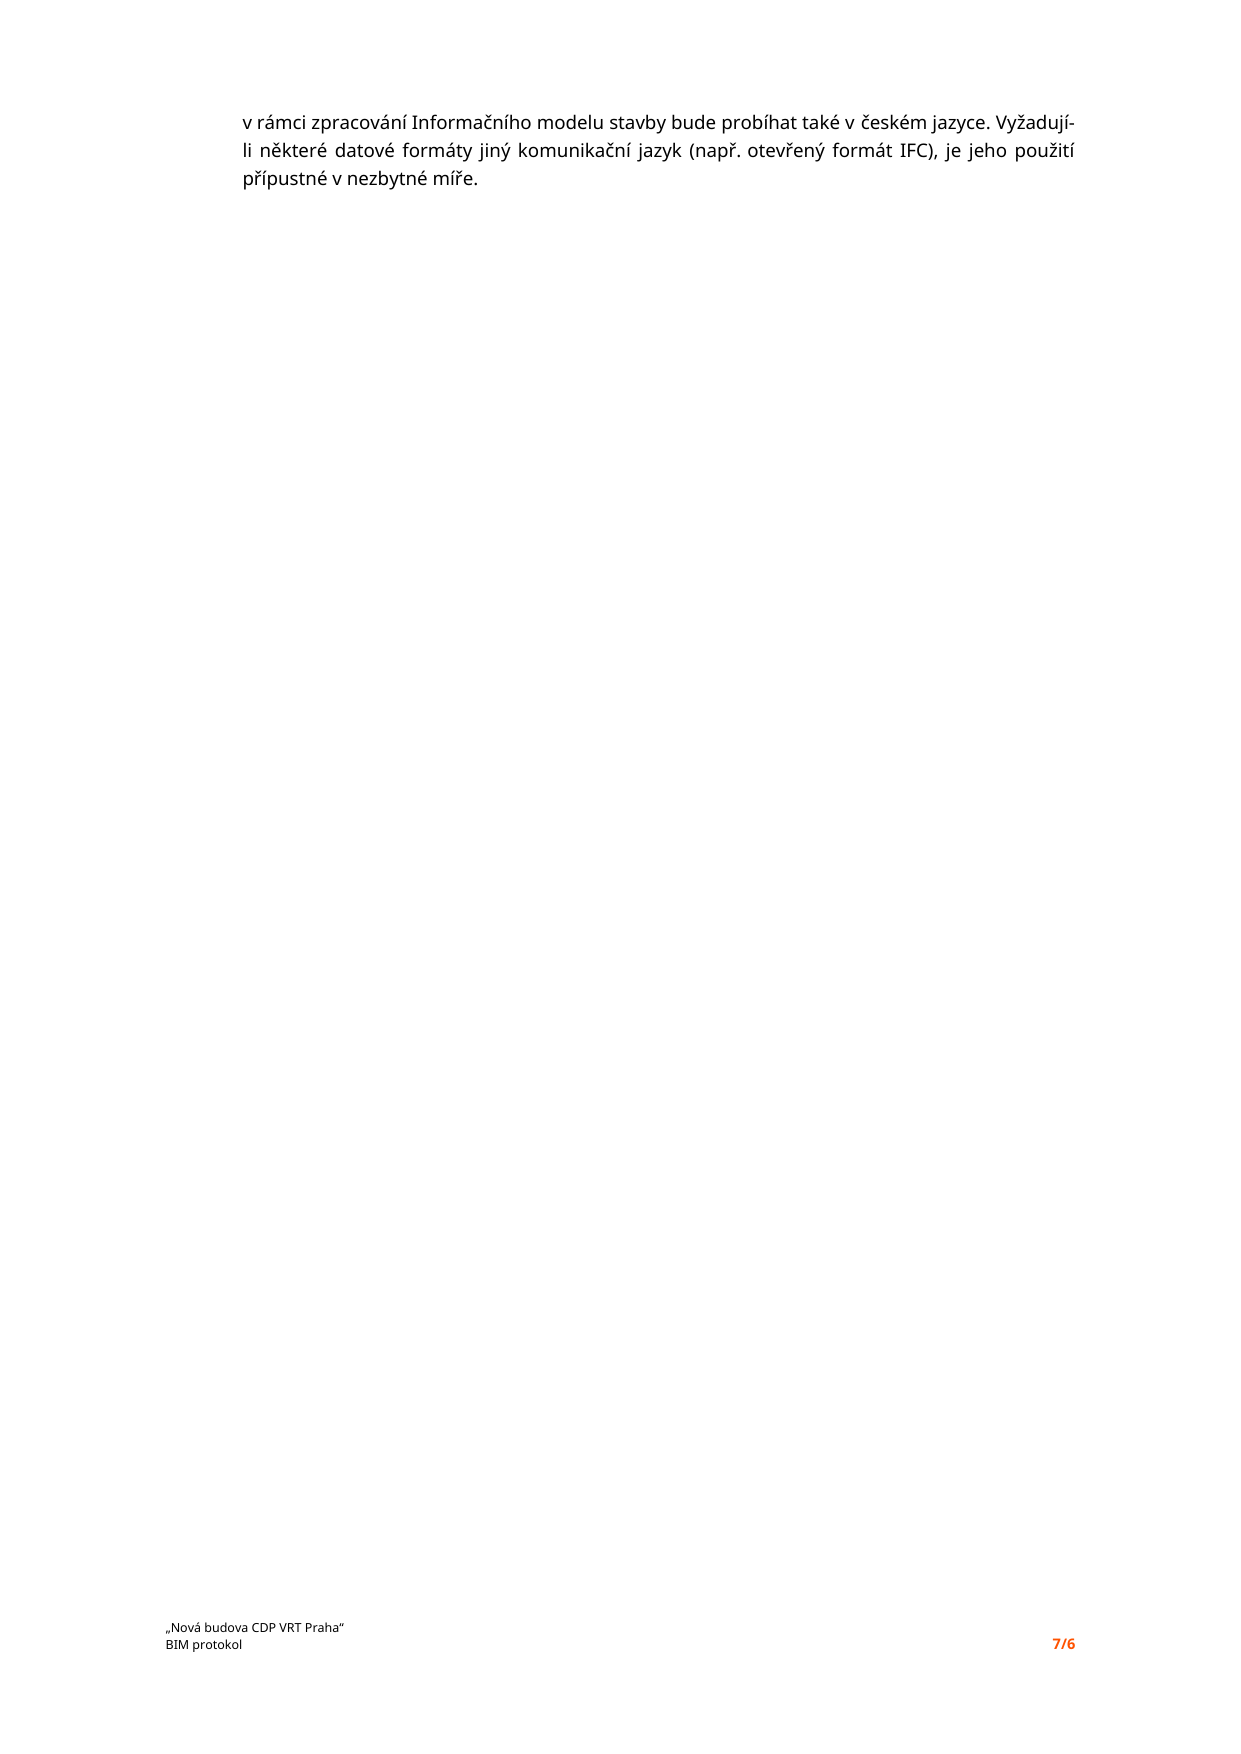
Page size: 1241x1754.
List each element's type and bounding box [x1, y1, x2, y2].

text [165, 109, 1075, 191]
